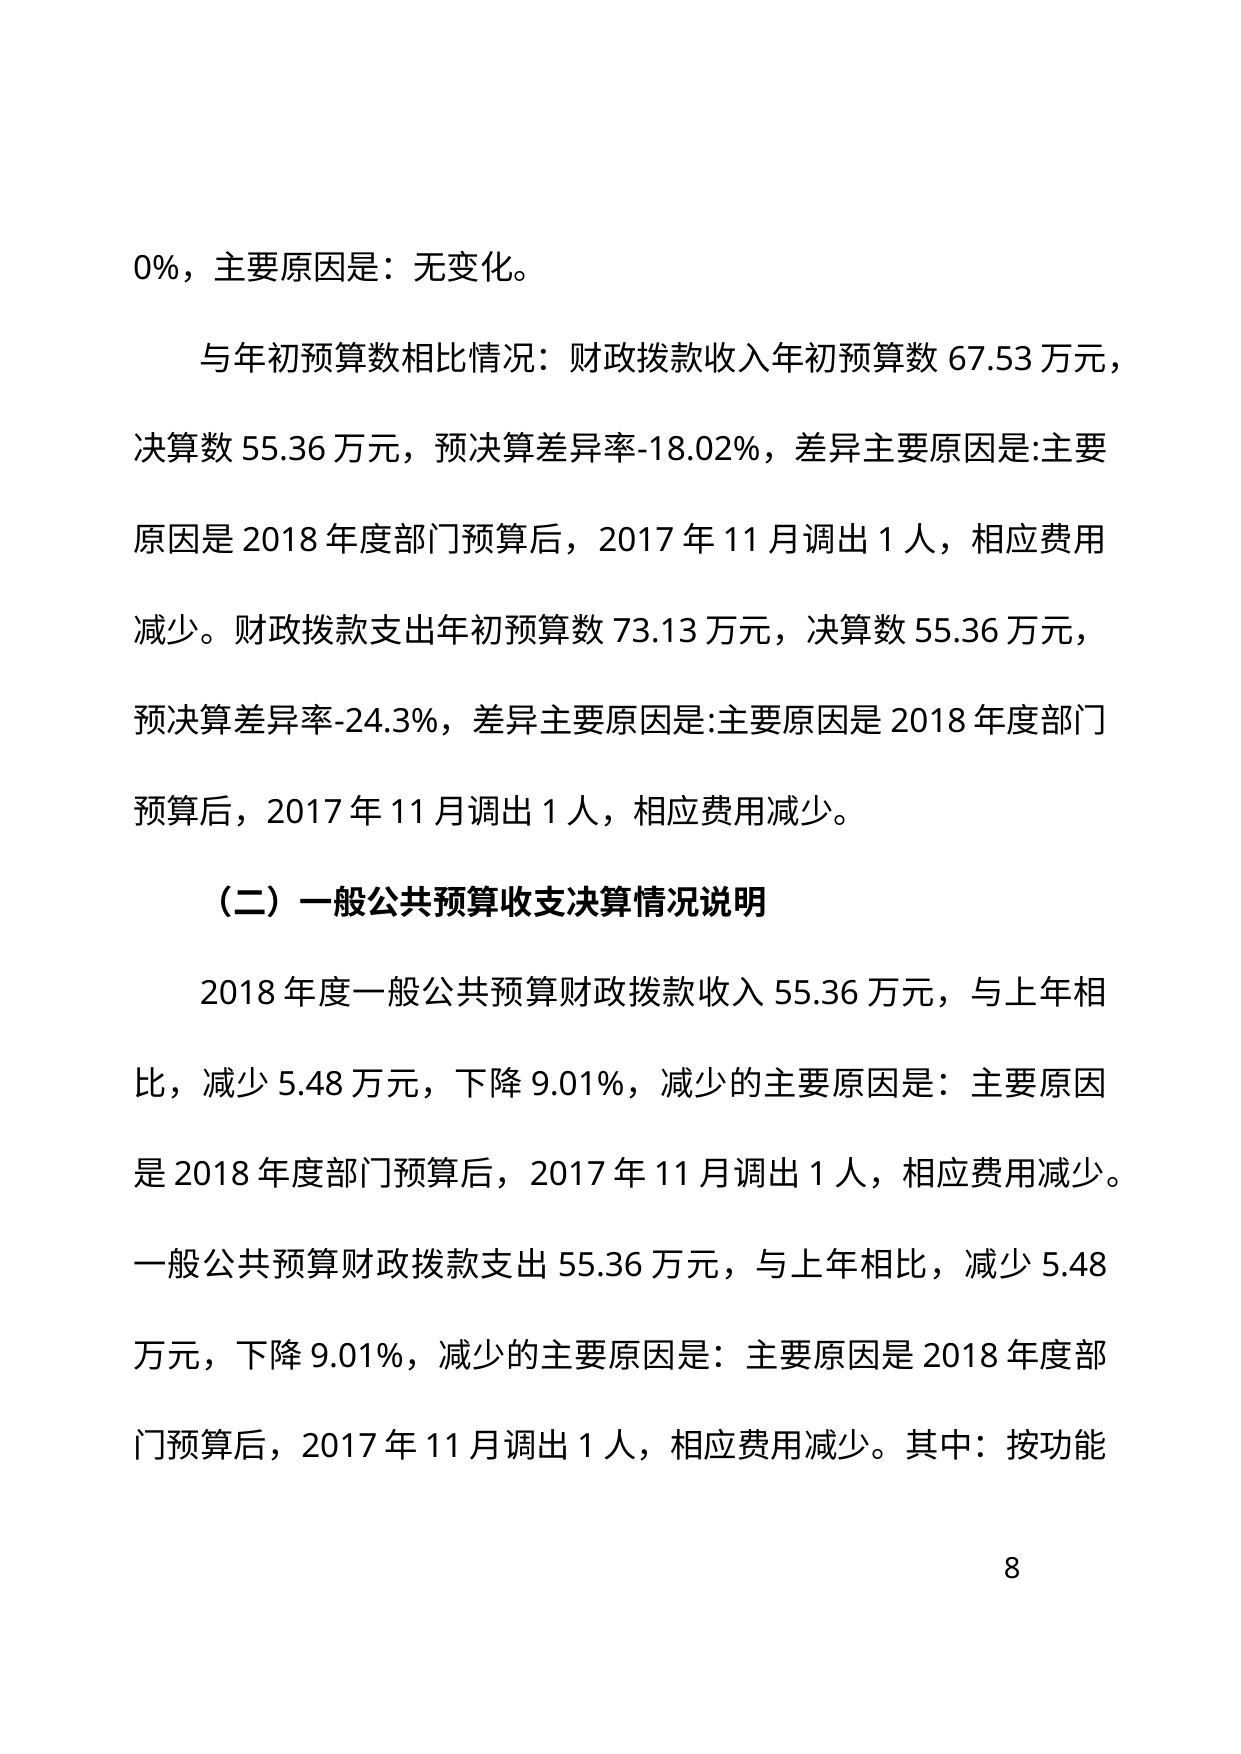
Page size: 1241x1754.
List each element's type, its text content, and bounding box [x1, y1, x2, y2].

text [133, 220, 1107, 311]
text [133, 945, 1107, 1489]
text 与年初预算数相比情况：财政拨款收入年初预算数67.53万元，决算数55.36万元，预决算差异率-18.02%，差异主要原因是:主要原因是2018年度部门预算后，2017年11月调出1人，相应费用减少。财政拨款支出年初预算数73.13万元，决算数55.36万元，预决算差异率-24.3%，差异主要原因是:主要原因是2018年度部门预算后，2017年11月调出1人，相应费用减少。 [133, 311, 1107, 854]
text （二）一般公共预算收支决算情况说明 [133, 854, 1107, 945]
